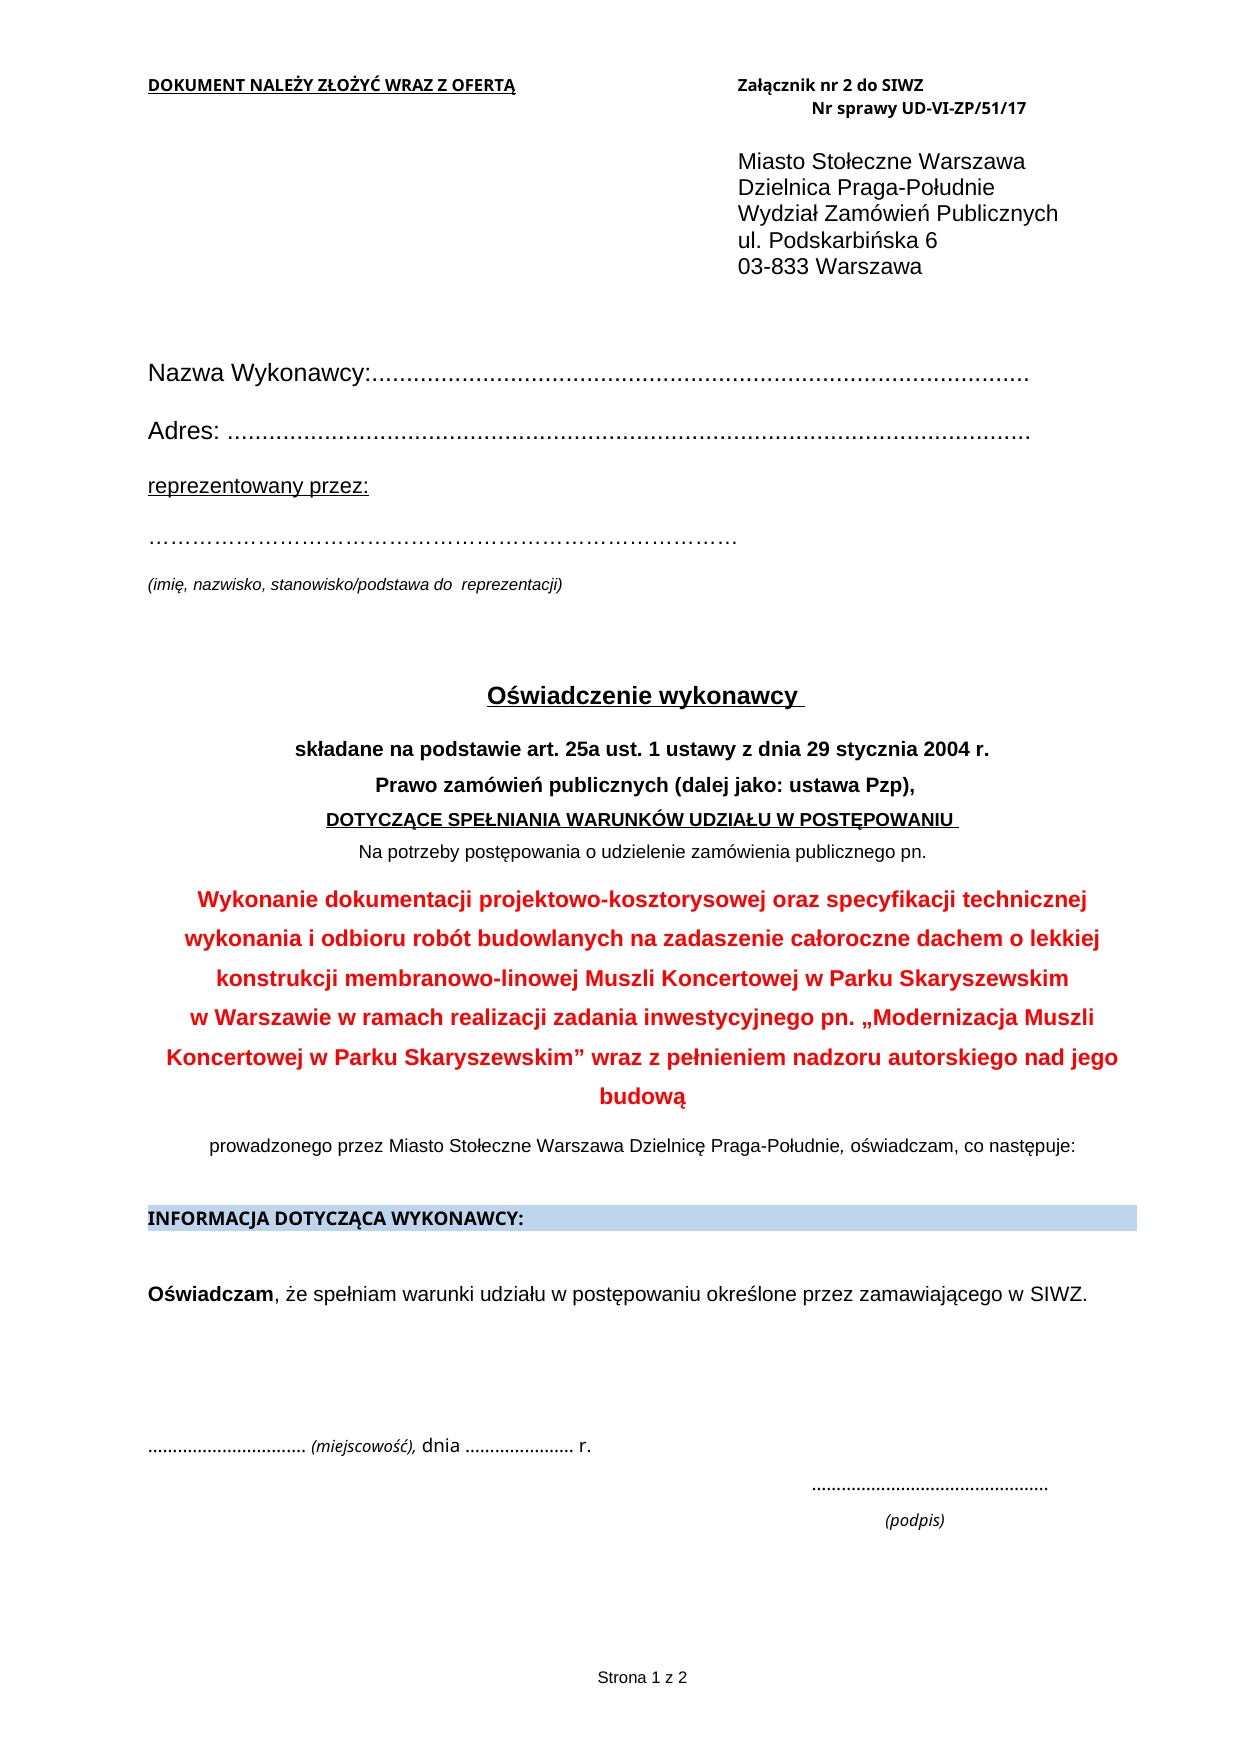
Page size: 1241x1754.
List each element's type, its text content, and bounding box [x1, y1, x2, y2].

text prowadzonego przez Miasto Stołeczne Warszawa Dzielnicę Praga-Południe, oświadczam, co następuje: [148, 1135, 1137, 1157]
text Miasto Stołeczne Warszawa [664, 148, 1137, 174]
text Prawo zamówień publicznych (dalej jako: ustawa Pzp), [148, 773, 1137, 797]
text 03-833 Warszawa [148, 253, 1137, 279]
text INFORMACJA DOTYCZĄCA WYKONAWCY: [148, 1205, 1137, 1231]
text …………………….……. (miejscowość), dnia …………………. r. [148, 1432, 1137, 1458]
text Dzielnica Praga-Południe [148, 174, 1137, 200]
text składane na podstawie art. 25a ust. 1 ustawy z dnia 29 stycznia 2004 r. [148, 737, 1137, 761]
text ………………………………………… [148, 1471, 1137, 1496]
text Oświadczenie wykonawcy [148, 681, 1137, 710]
text reprezentowany przez: [148, 473, 1137, 499]
text Nazwa Wykonawcy:............................................................................................... [148, 358, 1137, 387]
text Wykonanie dokumentacji projektowo-kosztorysowej oraz specyfikacji technicznej wykonania i odbioru robót budowlanych na zadaszenie całoroczne dachem o lekkiej konstrukcji membranowo-linowej Muszli Koncertowej w Parku Skaryszewskim w Warszawie w ramach realizacji zadania inwestycyjnego pn. „Modernizacja Muszli Koncertowej w Parku Skaryszewskim” wraz z pełnieniem nadzoru autorskiego nad jego budową [148, 886, 1137, 1109]
text Wydział Zamówień Publicznych [148, 200, 1137, 227]
text Adres: .................................................................................................................... [148, 416, 1137, 445]
text (podpis) [811, 1509, 1137, 1531]
text ……………………………………………………………………… [148, 524, 842, 549]
text ul. Podskarbińska 6 [148, 227, 1137, 253]
text DOTYCZĄCE SPEŁNIANIA WARUNKÓW UDZIAŁU W POSTĘPOWANIU Na potrzeby postępowania o udzielenie zamówienia publicznego pn. [148, 809, 1137, 862]
text Oświadczam, że spełniam warunki udziału w postępowaniu określone przez zamawiającego w SIWZ. [148, 1282, 1137, 1306]
text (imię, nazwisko, stanowisko/podstawa do reprezentacji) [148, 574, 768, 593]
